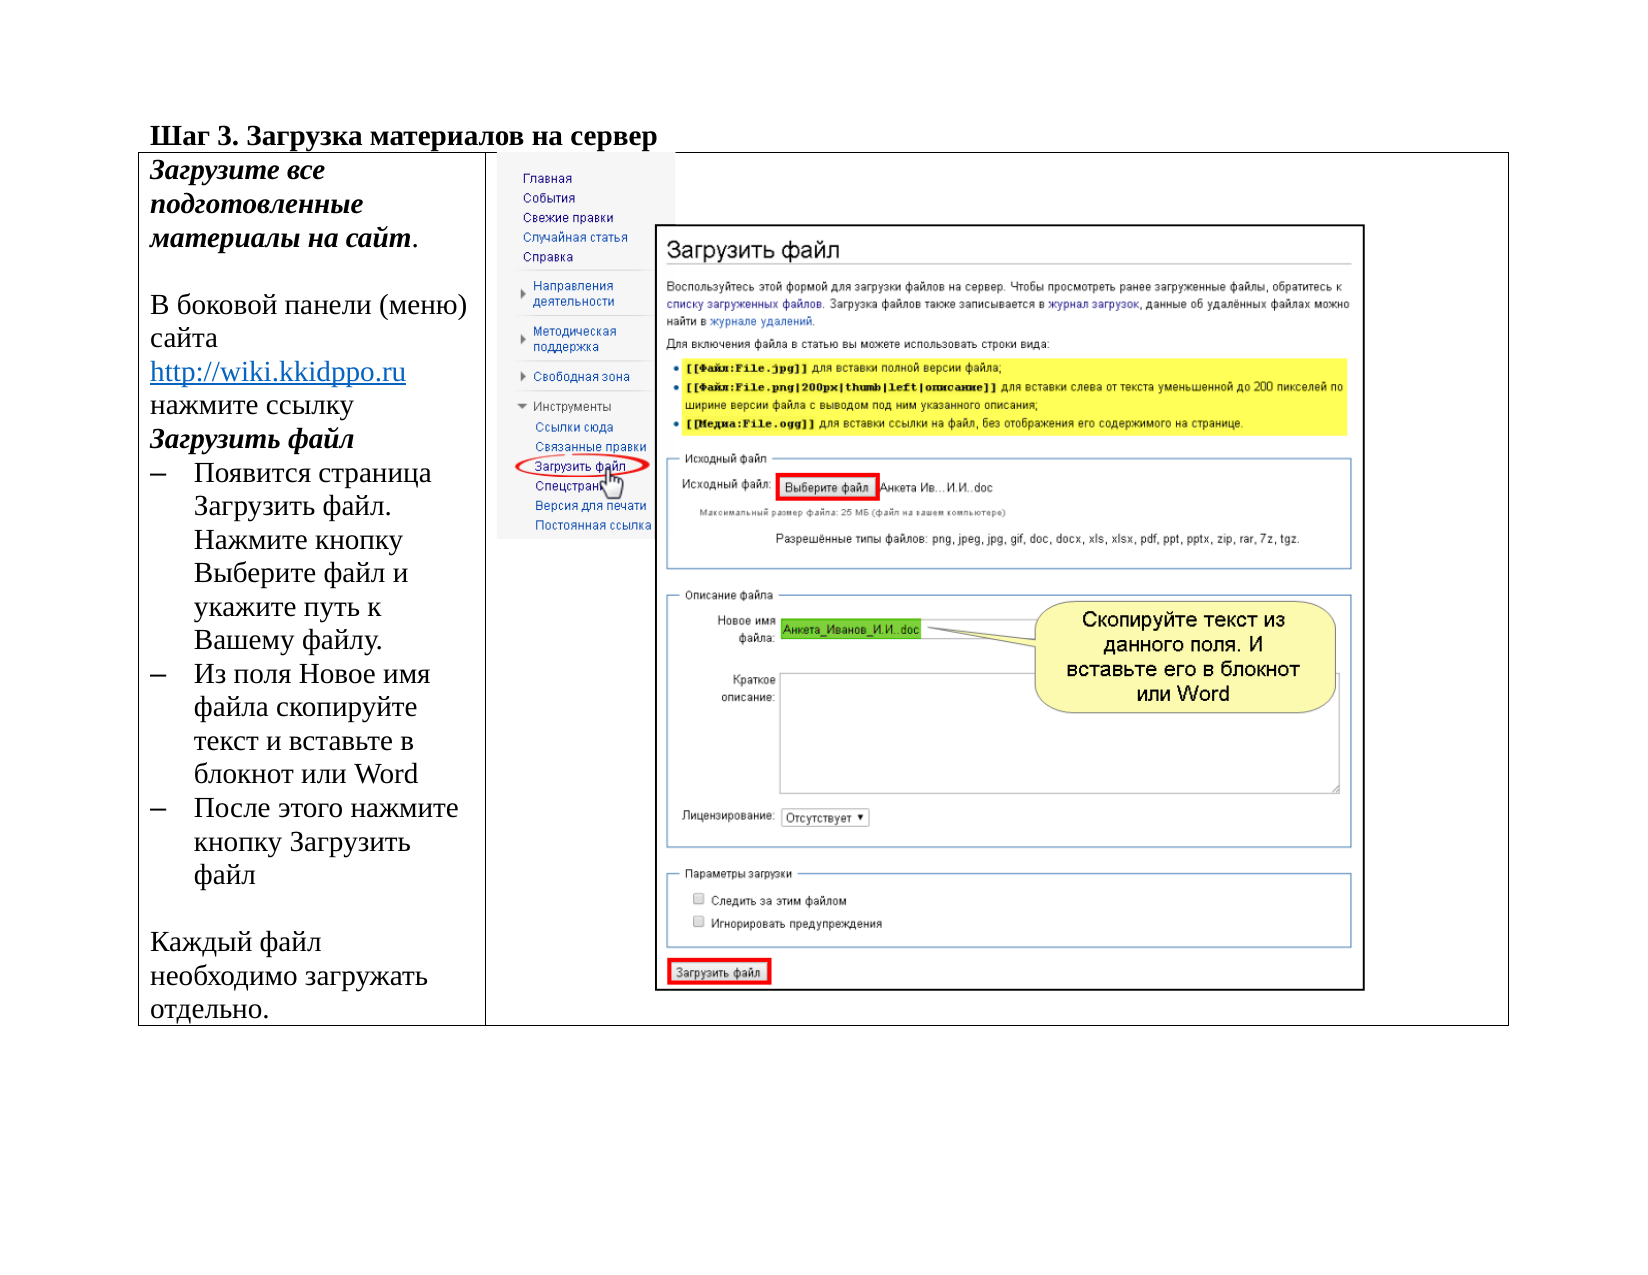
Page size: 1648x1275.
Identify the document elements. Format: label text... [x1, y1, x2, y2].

text Шаг 3. Загрузка материалов на сервер [150, 118, 1498, 152]
picture [496, 152, 1369, 995]
table_header [486, 153, 1508, 1025]
table_header Загрузите все подготовленные материалы на сайт. В боковой панели (меню) сайта http://wiki.kkidppo.ru нажмите ссылку Загрузить файл Появится страница Загрузить файл. Нажмите кнопку Выберите файл и укажите путь к Вашему файлу. Из поля Новое имя файла скопируйте текст и вставьте в блокнот или Word После этого нажмите кнопку Загрузить файл Каждый файл необходимо загружать отдельно. [139, 153, 485, 1025]
